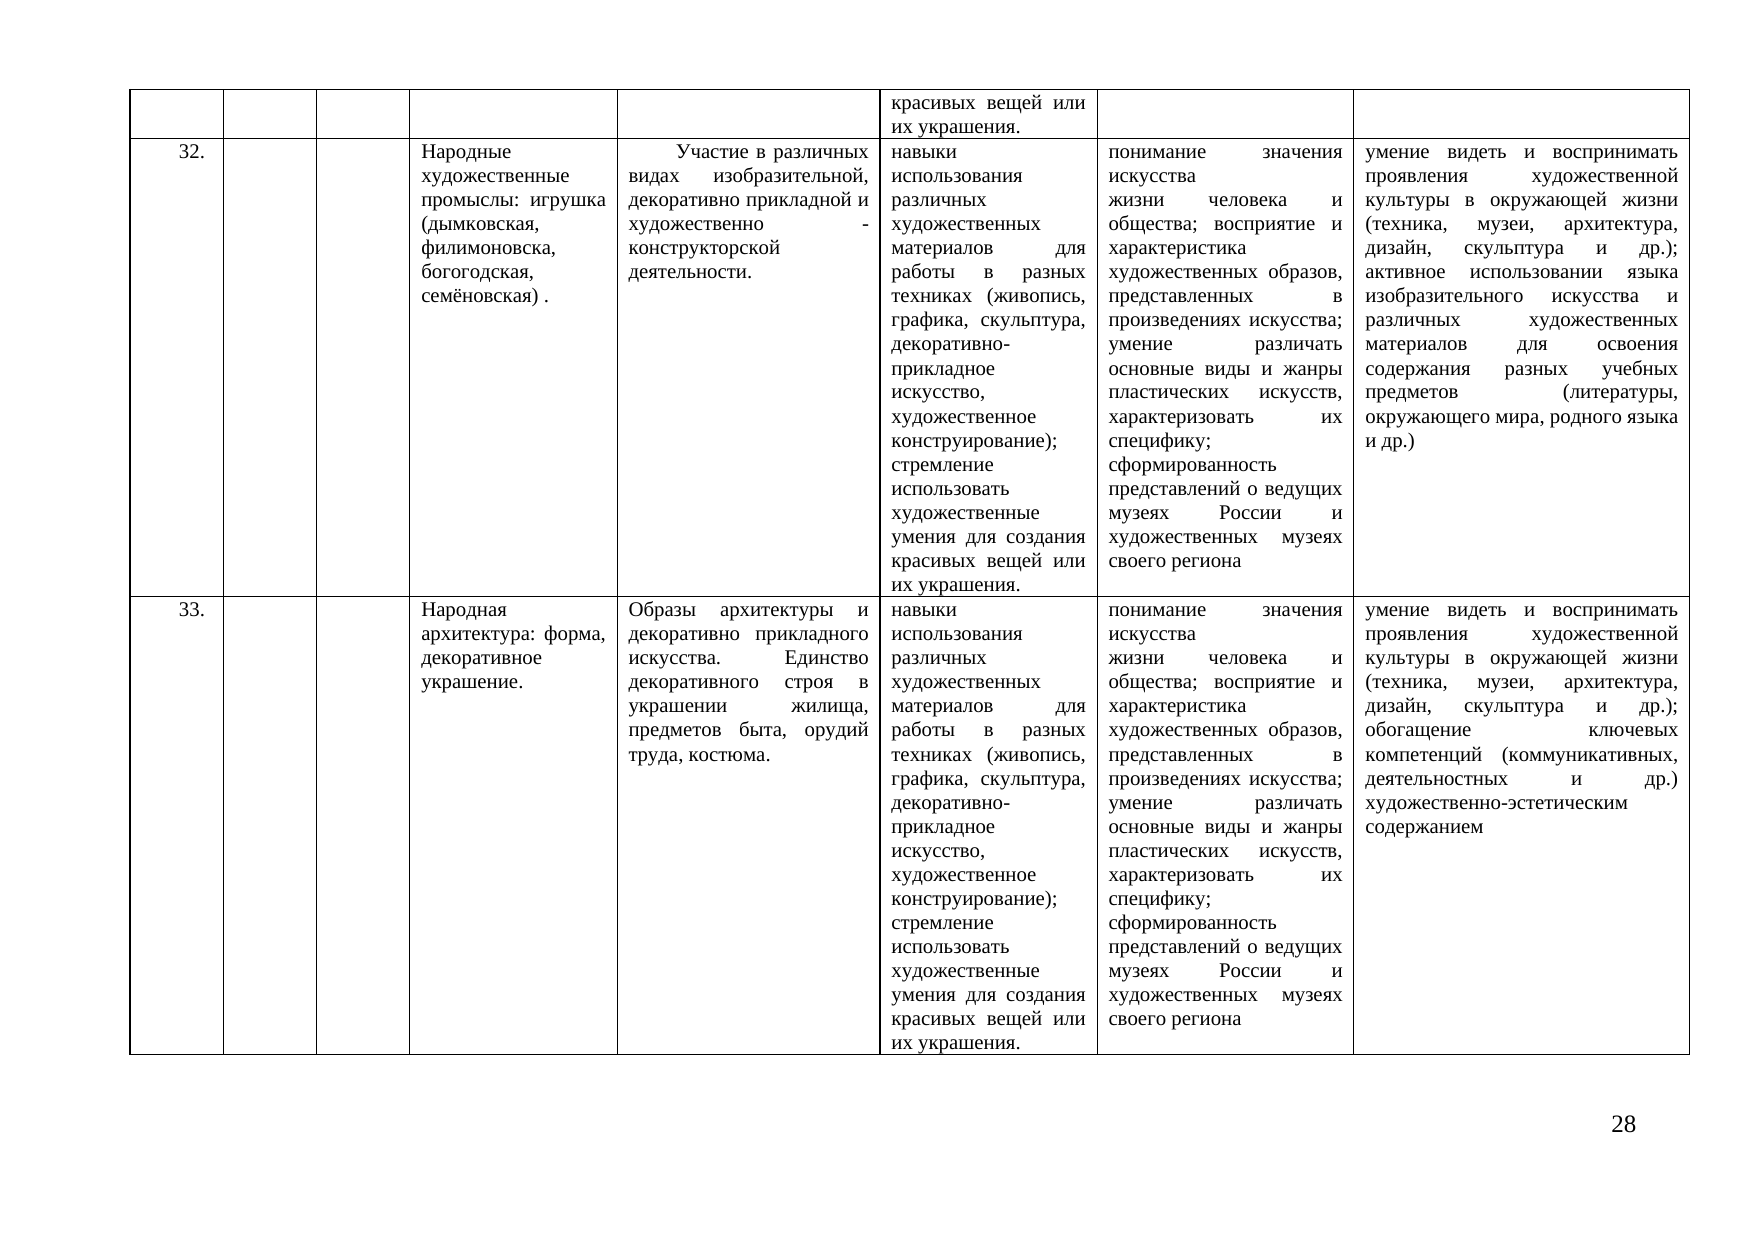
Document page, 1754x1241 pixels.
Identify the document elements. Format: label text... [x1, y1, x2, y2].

table_cell Образы архитектуры и декоративно ­прикладного искусства. Единство декоративного строя в украшении жилища, предметов быта, орудий труда, костюма. [618, 597, 879, 1054]
table_cell [224, 597, 316, 1054]
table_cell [618, 90, 879, 138]
table_cell [317, 90, 409, 138]
table_cell Народная архитектура: форма, декоративное украшение. [410, 597, 617, 1054]
table_cell [131, 139, 223, 596]
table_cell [1098, 90, 1353, 138]
table_cell Участие в различных видах изобразительной, декоративно­ прикладной и художественно ­конструкторской деятельности. [618, 139, 879, 596]
table_cell [131, 597, 223, 1054]
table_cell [410, 90, 617, 138]
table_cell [1098, 597, 1353, 1054]
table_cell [1354, 90, 1689, 138]
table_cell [881, 90, 1097, 138]
table_cell [131, 90, 223, 138]
table_cell [317, 597, 409, 1054]
table_cell [224, 139, 316, 596]
table_cell умение видеть и воспринимать проявления художественной культуры в окружающей жизни (техника, музеи, архитектура, дизайн, скульптура и др.); обогащение ключевых компетенций (коммуникативных, деятельностных и др.) художественно-эстетическим содержанием [1354, 597, 1689, 1054]
table_cell умение видеть и воспринимать проявления художественной культуры в окружающей жизни (техника, музеи, архитектура, дизайн, скульптура и др.); активное использовании языка изобразительного искусства и различных художественных материалов для освоения содержания разных учебных предметов (литературы, окружающего мира, родного языка и др.) [1354, 139, 1689, 596]
table_cell [317, 139, 409, 596]
table_cell Народные художественные промыслы: игрушка (дымковская, филимоновска, богогодская, семёновская) . [410, 139, 617, 596]
table_cell [224, 90, 316, 138]
